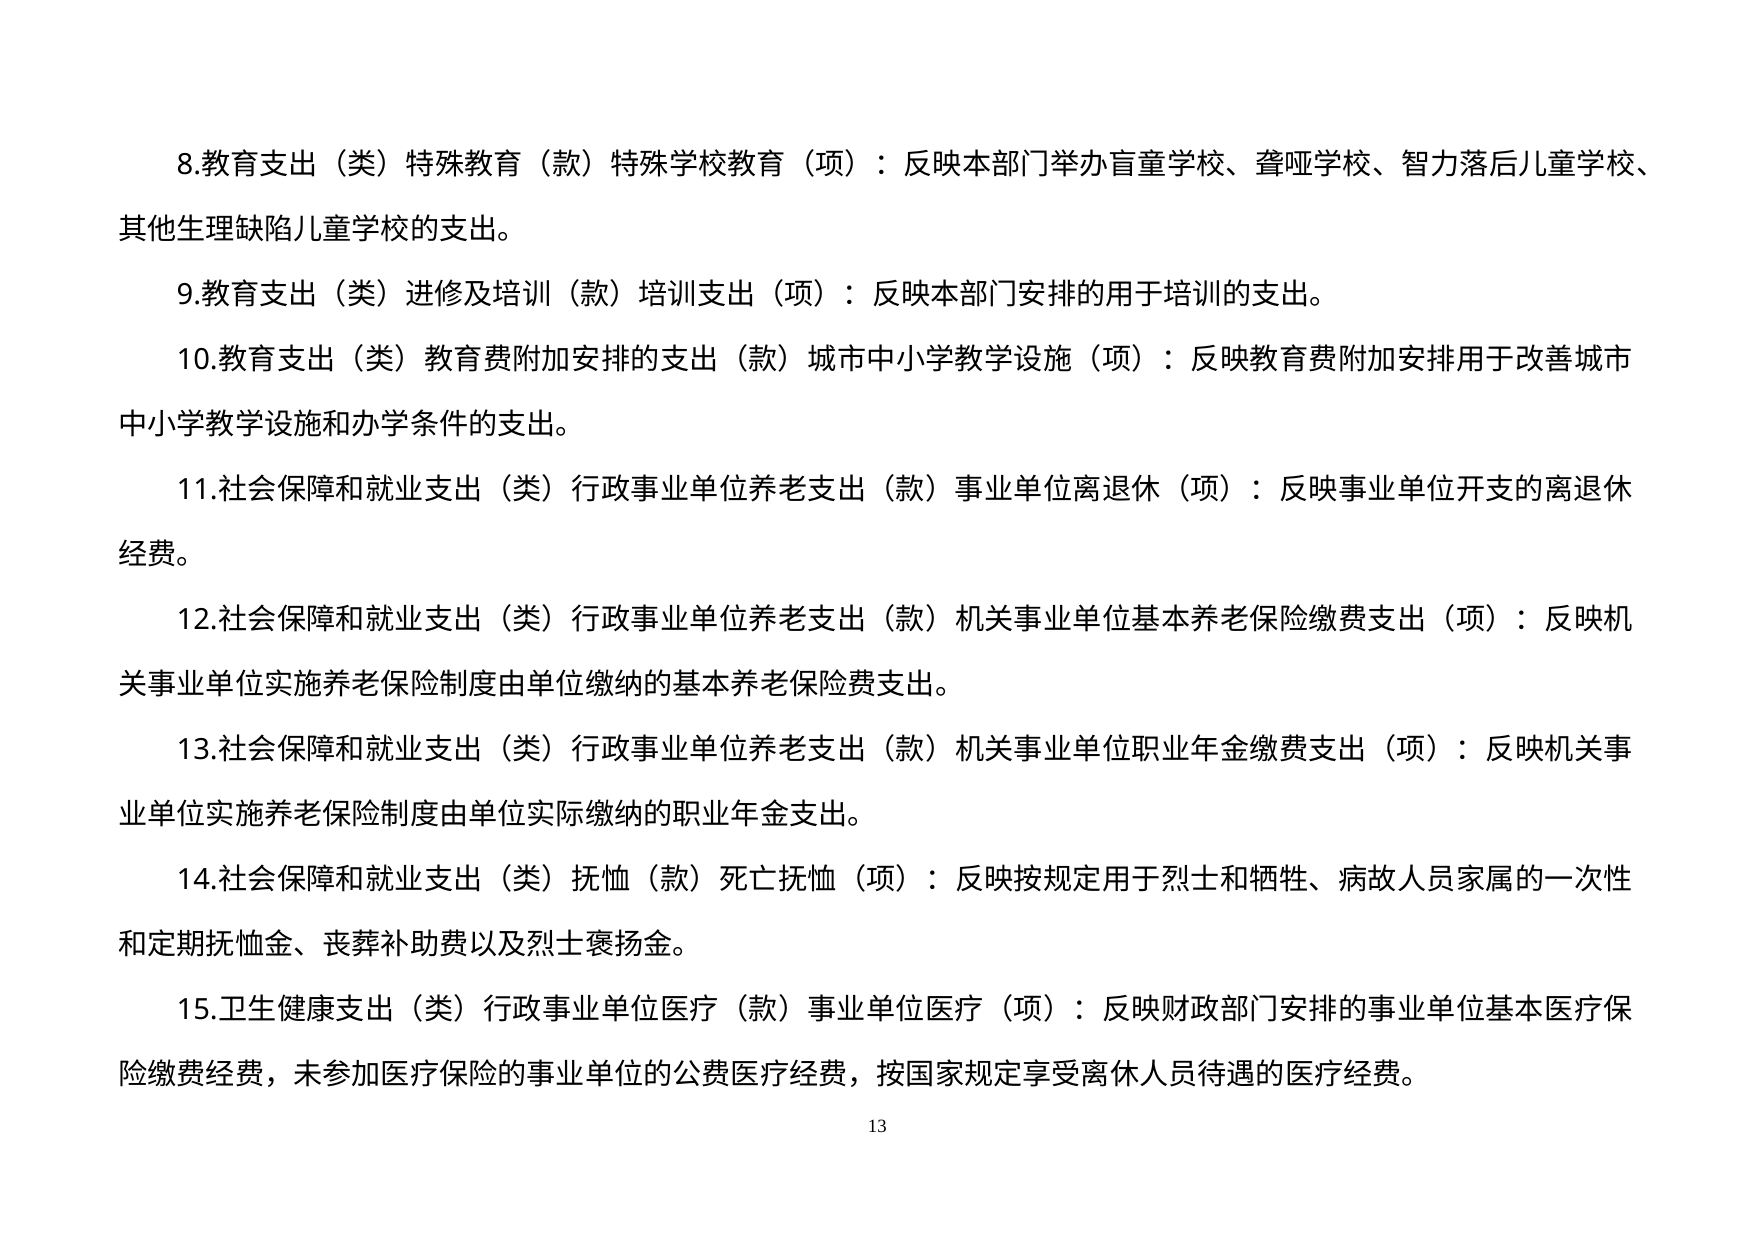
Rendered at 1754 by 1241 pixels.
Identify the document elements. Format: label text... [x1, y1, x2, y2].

text 15.卫生健康支出（类）行政事业单位医疗（款）事业单位医疗（项）：反映财政部门安排的事业单位基本医疗保险缴费经费，未参加医疗保险的事业单位的公费医疗经费，按国家规定享受离休人员待遇的医疗经费。 [118, 974, 1636, 1104]
text 10.教育支出（类）教育费附加安排的支出（款）城市中小学教学设施（项）：反映教育费附加安排用于改善城市中小学教学设施和办学条件的支出。 [118, 324, 1636, 454]
text 14.社会保障和就业支出（类）抚恤（款）死亡抚恤（项）：反映按规定用于烈士和牺牲、病故人员家属的一次性和定期抚恤金、丧葬补助费以及烈士褒扬金。 [118, 844, 1636, 974]
text 11.社会保障和就业支出（类）行政事业单位养老支出（款）事业单位离退休（项）：反映事业单位开支的离退休经费。 [118, 454, 1636, 584]
text 13.社会保障和就业支出（类）行政事业单位养老支出（款）机关事业单位职业年金缴费支出（项）：反映机关事业单位实施养老保险制度由单位实际缴纳的职业年金支出。 [118, 714, 1636, 844]
text 8.教育支出（类）特殊教育（款）特殊学校教育（项）：反映本部门举办盲童学校、聋哑学校、智力落后儿童学校、其他生理缺陷儿童学校的支出。 [118, 129, 1636, 259]
text 12.社会保障和就业支出（类）行政事业单位养老支出（款）机关事业单位基本养老保险缴费支出（项）：反映机关事业单位实施养老保险制度由单位缴纳的基本养老保险费支出。 [118, 584, 1636, 714]
text 9.教育支出（类）进修及培训（款）培训支出（项）：反映本部门安排的用于培训的支出。 [118, 259, 1636, 324]
